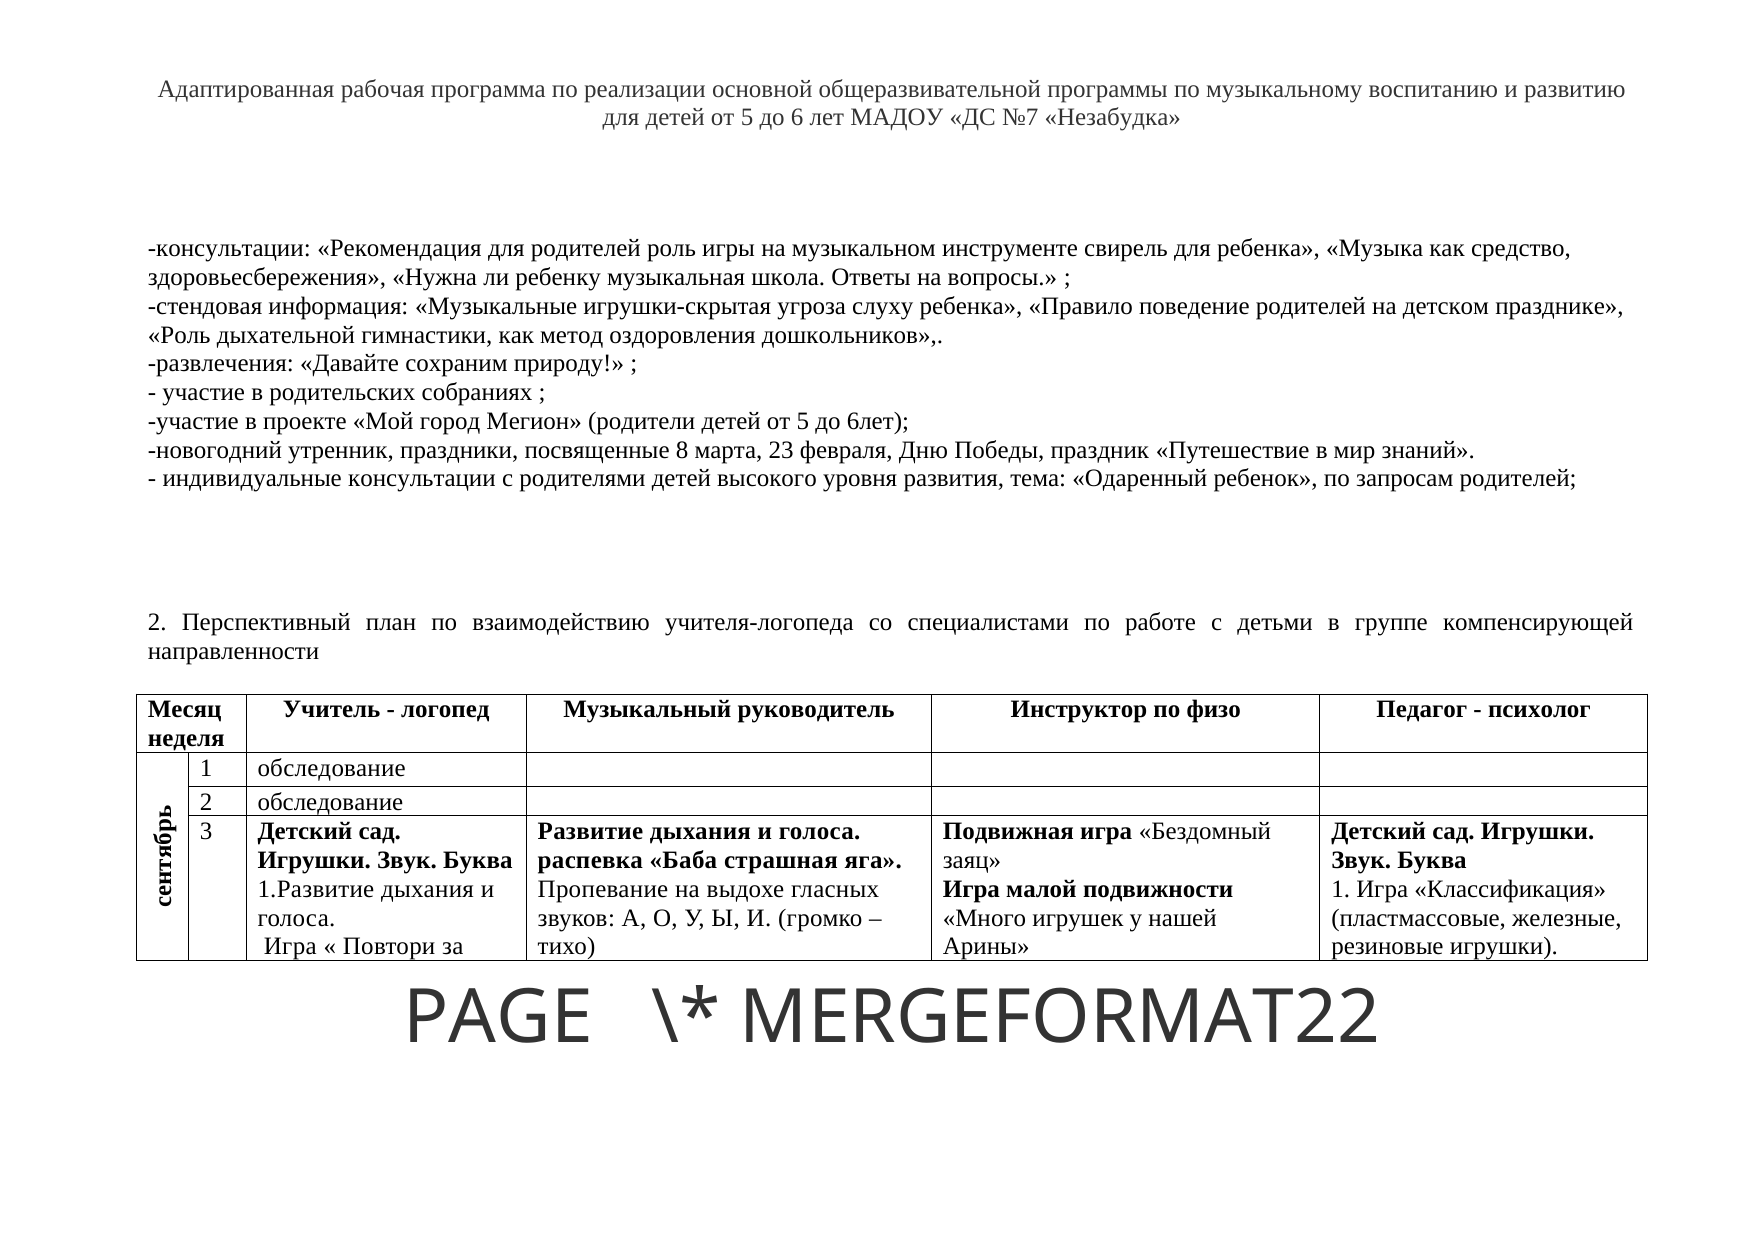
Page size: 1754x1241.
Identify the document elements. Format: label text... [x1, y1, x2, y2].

table_cell сентябрь [137, 753, 188, 960]
table_cell [932, 787, 1319, 815]
text -новогодний утренник, праздники, посвященные 8 марта, 23 февраля, Дню Победы, праздник «Путешествие в мир знаний». [148, 435, 1636, 463]
table_cell [932, 753, 1319, 786]
table_header Музыкальный руководитель [527, 695, 931, 752]
table_cell 3 [189, 816, 246, 960]
text -развлечения: «Давайте сохраним природу!» ; [148, 348, 1636, 377]
table_header Инструктор по физо [932, 695, 1319, 752]
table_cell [1320, 816, 1647, 960]
table_cell обследование [247, 787, 526, 815]
table_cell 1 [189, 753, 246, 786]
text - участие в родительских собраниях ; [148, 377, 1636, 406]
text -стендовая информация: «Музыкальные игрушки-скрытая угроза слуху ребенка», «Правило поведение родителей на детском празднике», «Роль дыхательной гимнастики, как метод оздоровления дошкольников»,. [148, 291, 1636, 348]
table_header Педагог - психолог [1320, 695, 1647, 752]
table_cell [932, 816, 1319, 960]
table_cell обследование [247, 753, 526, 786]
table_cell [247, 816, 526, 960]
table_header Учитель - логопед [247, 695, 526, 752]
table_cell [1320, 787, 1647, 815]
table_cell 2 [189, 787, 246, 815]
text 2. Перспективный план по взаимодействию учителя-логопеда со специалистами по работе с детьми в группе компенсирующей направленности [148, 607, 1636, 665]
text -участие в проекте «Мой город Мегион» (родители детей от 5 до 6лет); [148, 406, 1636, 435]
table_cell [527, 753, 931, 786]
table_cell [527, 787, 931, 815]
text - индивидуальные консультации с родителями детей высокого уровня развития, тема: «Одаренный ребенок», по запросам родителей; [148, 463, 1636, 492]
table_cell [1320, 753, 1647, 786]
table_header Месяц неделя [137, 695, 246, 752]
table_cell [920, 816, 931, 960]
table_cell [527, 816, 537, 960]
text -консультации: «Рекомендация для родителей роль игры на музыкальном инструменте свирель для ребенка», «Музыка как средство, здоровьесбережения», «Нужна ли ребенку музыкальная школа. Ответы на вопросы.» ; [148, 233, 1636, 291]
